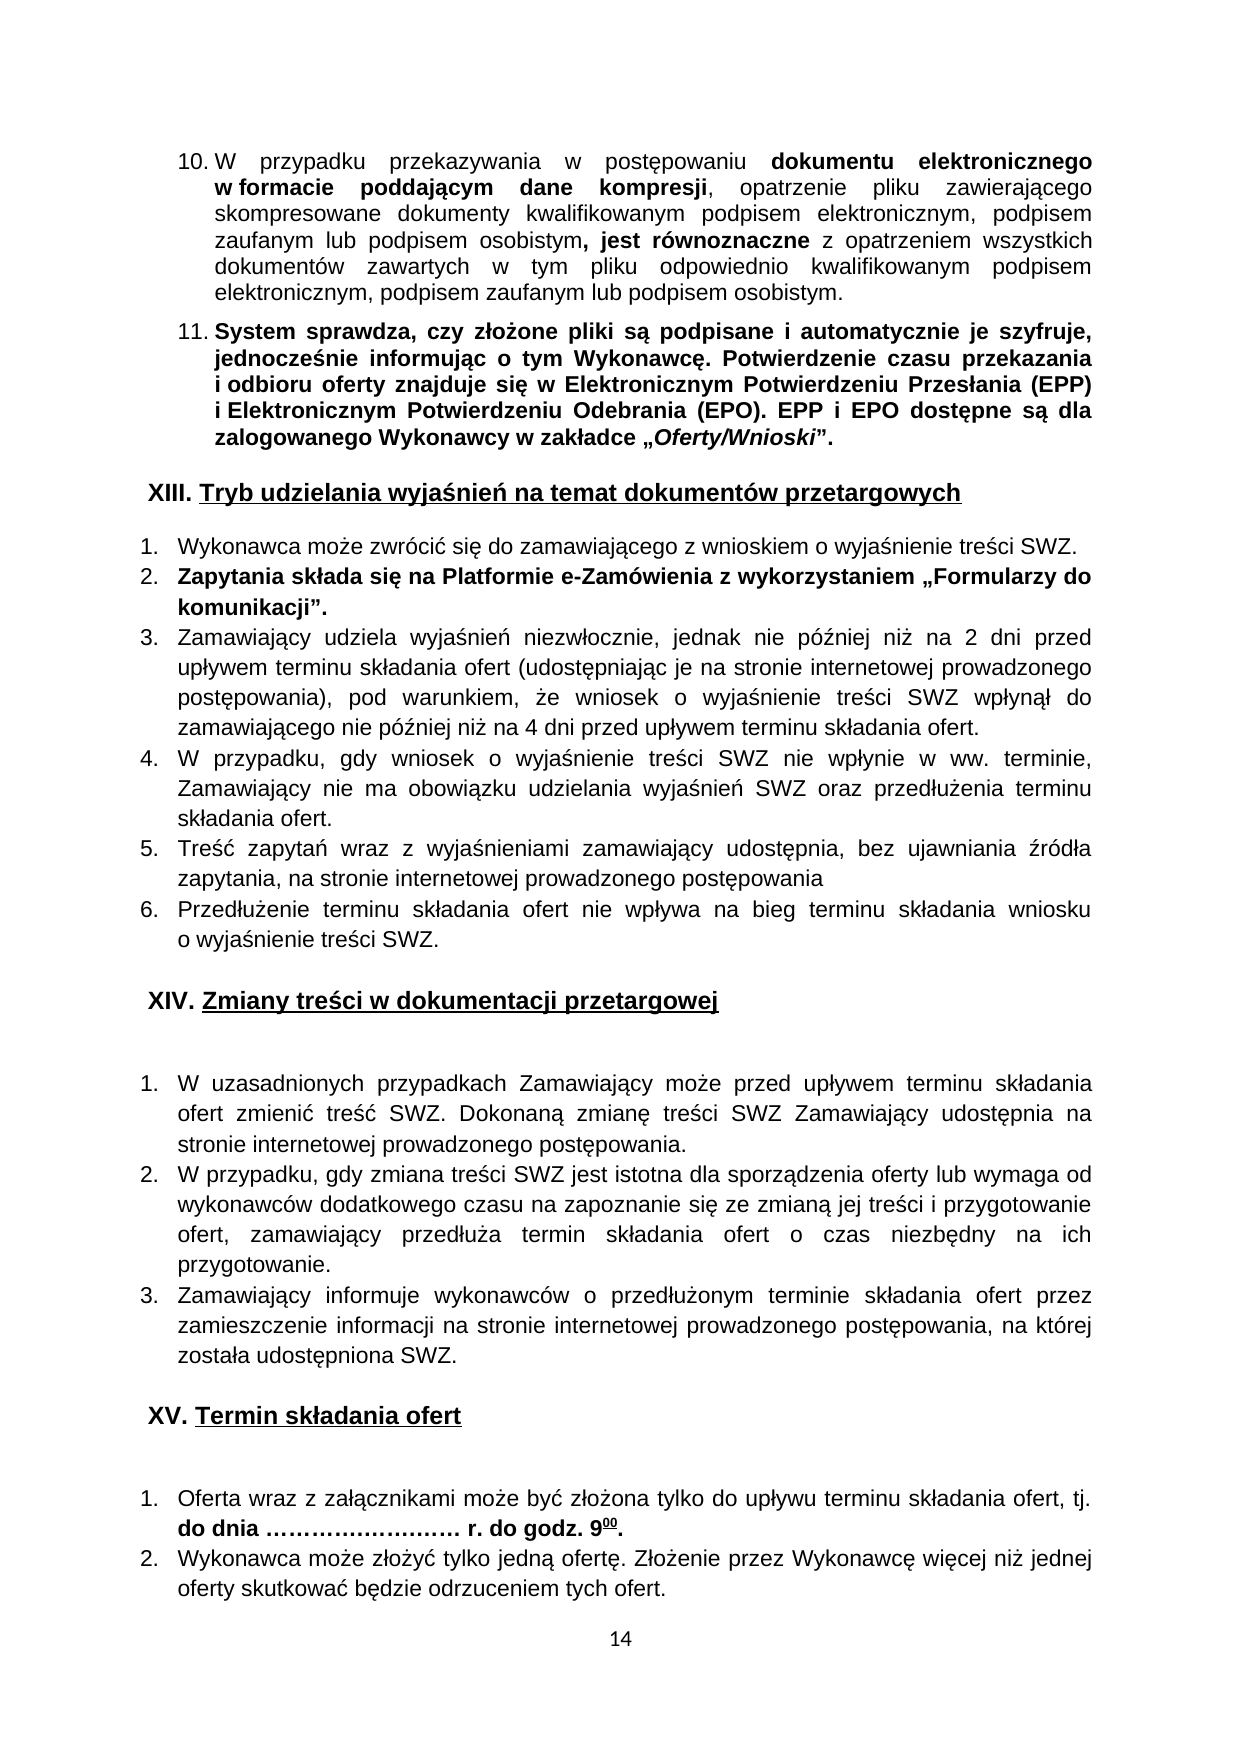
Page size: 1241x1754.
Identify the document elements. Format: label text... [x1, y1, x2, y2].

text XIII. Tryb udzielania wyjaśnień na temat dokumentów przetargowych [148, 478, 1093, 507]
text XIV. Zmiany treści w dokumentacji przetargowej [148, 986, 1093, 1015]
list Przedłużenie terminu składania ofert nie wpływa na bieg terminu składania wniosku o wyjaśnienie treści SWZ. [140, 896, 1093, 952]
list Wykonawca może zwrócić się do zamawiającego z wnioskiem o wyjaśnienie treści SWZ. [140, 533, 1093, 559]
list Zapytania składa się na Platformie e-Zamówienia z wykorzystaniem „Formularzy do komunikacji”. [140, 563, 1093, 620]
list Treść zapytań wraz z wyjaśnieniami zamawiający udostępnia, bez ujawniania źródła zapytania, na stronie internetowej prowadzonego postępowania [140, 835, 1093, 892]
list Wykonawca może złożyć tylko jedną ofertę. Złożenie przez Wykonawcę więcej niż jednej oferty skutkować będzie odrzuceniem tych ofert. [140, 1545, 1093, 1602]
list W uzasadnionych przypadkach Zamawiający może przed upływem terminu składania ofert zmienić treść SWZ. Dokonaną zmianę treści SWZ Zamawiający udostępnia na stronie internetowej prowadzonego postępowania. [140, 1070, 1093, 1157]
list W przypadku, gdy zmiana treści SWZ jest istotna dla sporządzenia oferty lub wymaga od wykonawców dodatkowego czasu na zapoznanie się ze zmianą jej treści i przygotowanie ofert, zamawiający przedłuża termin składania ofert o czas niezbędny na ich przygotowanie. [140, 1161, 1093, 1278]
list Oferta wraz z załącznikami może być złożona tylko do upływu terminu składania ofert, tj. do dnia ………….…….…… r. do godz. 900. [140, 1485, 1093, 1541]
list Zamawiający udziela wyjaśnień niezwłocznie, jednak nie później niż na 2 dni przed upływem terminu składania ofert (udostępniając je na stronie internetowej prowadzonego postępowania), pod warunkiem, że wniosek o wyjaśnienie treści SWZ wpłynął do zamawiającego nie później niż na 4 dni przed upływem terminu składania ofert. [140, 624, 1093, 741]
list W przypadku przekazywania w postępowaniu dokumentu elektronicznego w formacie poddającym dane kompresji, opatrzenie pliku zawierającego skompresowane dokumenty kwalifikowanym podpisem elektronicznym, podpisem zaufanym lub podpisem osobistym, jest równoznaczne z opatrzeniem wszystkich dokumentów zawartych w tym pliku odpowiednio kwalifikowanym podpisem elektronicznym, podpisem zaufanym lub podpisem osobistym. [177, 148, 1093, 306]
list Zamawiający informuje wykonawców o przedłużonym terminie składania ofert przez zamieszczenie informacji na stronie internetowej prowadzonego postępowania, na której została udostępniona SWZ. [140, 1282, 1093, 1368]
list W przypadku, gdy wniosek o wyjaśnienie treści SWZ nie wpłynie w ww. terminie, Zamawiający nie ma obowiązku udzielania wyjaśnień SWZ oraz przedłużenia terminu składania ofert. [140, 744, 1093, 831]
text XV. Termin składania ofert [148, 1401, 1093, 1430]
list System sprawdza, czy złożone pliki są podpisane i automatycznie je szyfruje, jednocześnie informując o tym Wykonawcę. Potwierdzenie czasu przekazania i odbioru oferty znajduje się w Elektronicznym Potwierdzeniu Przesłania (EPP) i Elektronicznym Potwierdzeniu Odebrania (EPO). EPP i EPO dostępne są dla zalogowanego Wykonawcy w zakładce „Oferty/Wnioski”. [177, 318, 1093, 450]
